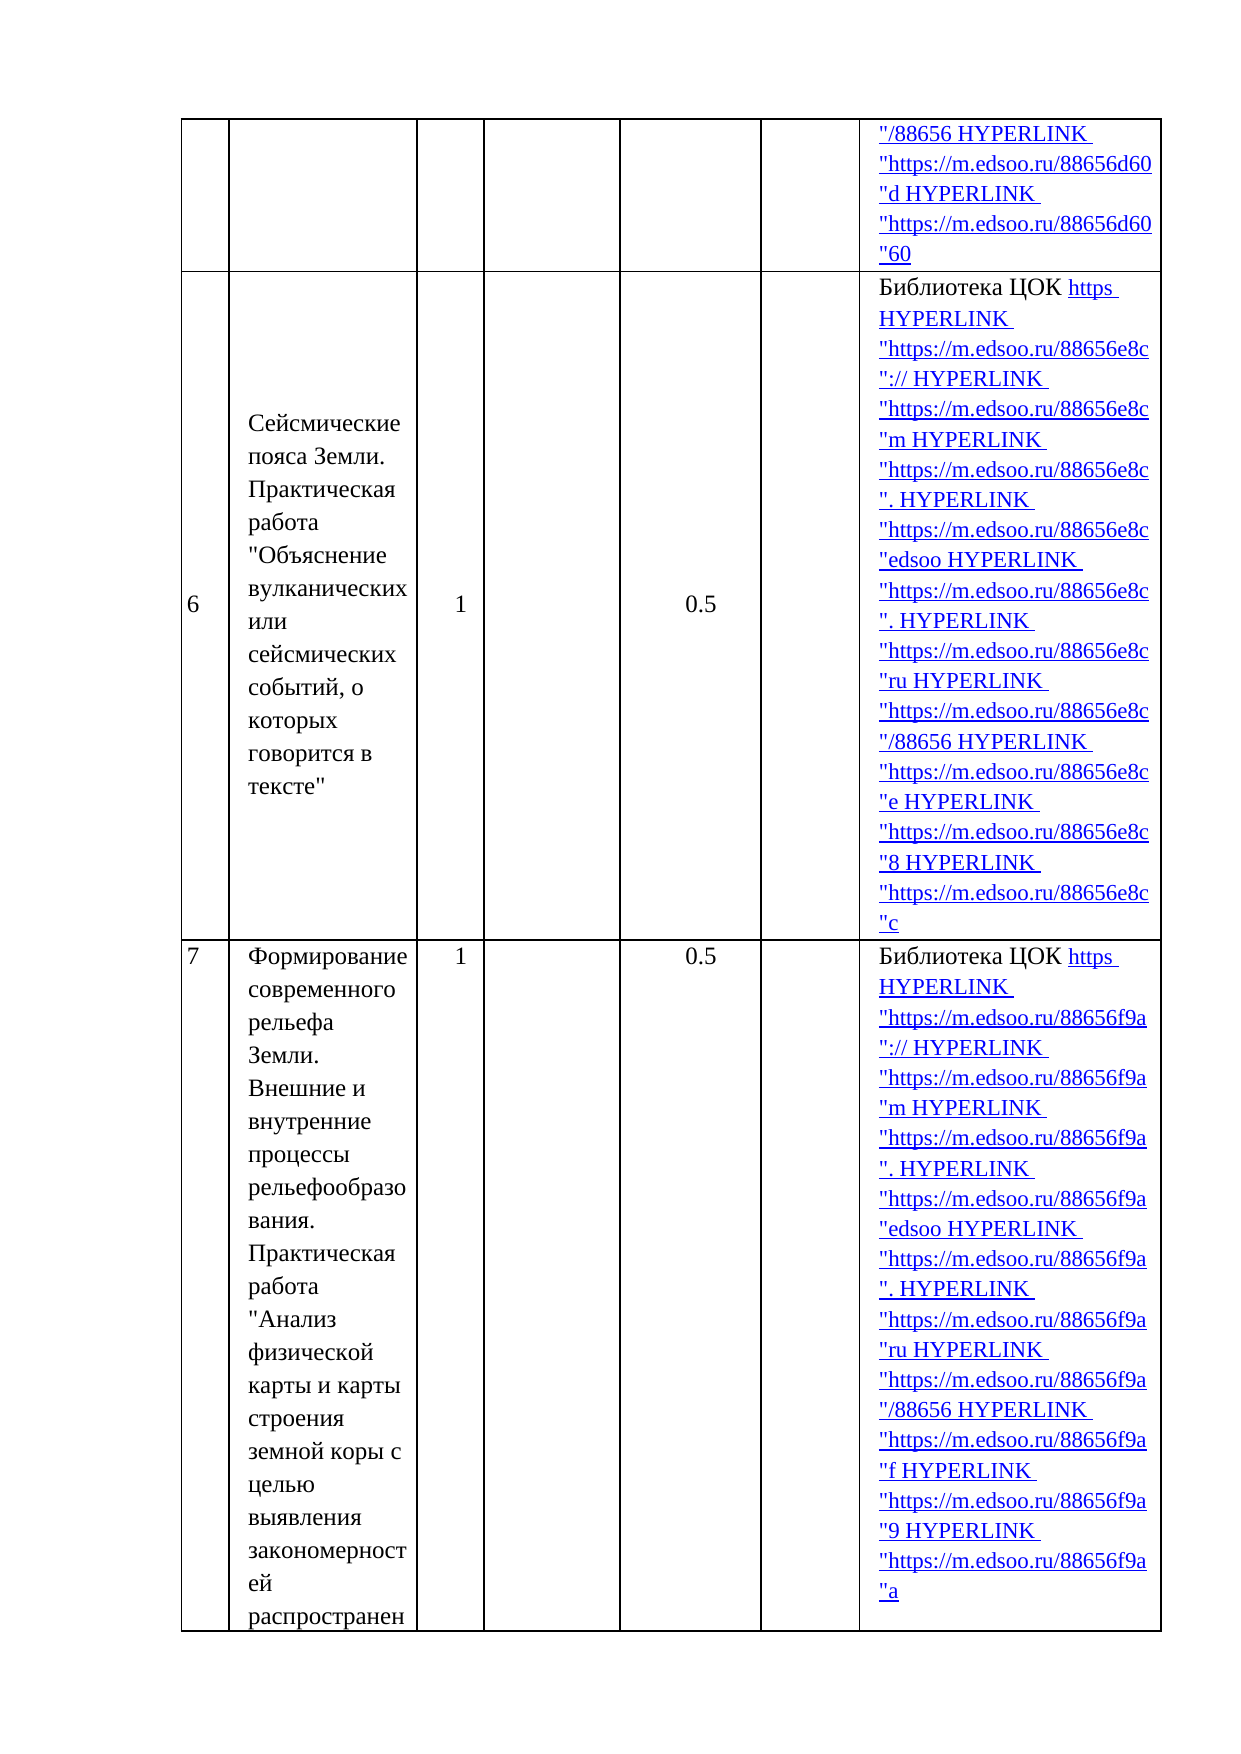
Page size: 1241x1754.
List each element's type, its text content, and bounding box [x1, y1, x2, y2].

table_cell Сейсмические пояса Земли. Практическая работа "Объяснение вулканических или сейсмических событий, о которых говорится в тексте" [230, 272, 416, 939]
table_cell 1 [418, 272, 483, 939]
table_cell 5 [182, 120, 228, 271]
table_cell [485, 272, 619, 939]
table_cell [860, 120, 1160, 271]
table_cell [762, 120, 859, 271]
table_cell 7 [182, 941, 228, 1630]
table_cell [230, 941, 416, 1630]
table_cell [485, 941, 619, 1630]
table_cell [230, 120, 416, 271]
table_cell 0.5 [621, 272, 760, 939]
table_cell 1 [418, 941, 483, 1630]
table_cell [485, 120, 619, 271]
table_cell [860, 941, 1160, 1630]
table_cell [621, 120, 760, 271]
table_cell [762, 941, 859, 1630]
table_cell Библиотека ЦОК https HYPERLINK "https://m.edsoo.ru/88656e8c":// HYPERLINK "https://m.edsoo.ru/88656e8c"m HYPERLINK "https://m.edsoo.ru/88656e8c". HYPERLINK "https://m.edsoo.ru/88656e8c"edsoo HYPERLINK "https://m.edsoo.ru/88656e8c". HYPERLINK "https://m.edsoo.ru/88656e8c"ru HYPERLINK "https://m.edsoo.ru/88656e8c"/88656 HYPERLINK "https://m.edsoo.ru/88656e8c"e HYPERLINK "https://m.edsoo.ru/88656e8c"8 HYPERLINK "https://m.edsoo.ru/88656e8c"c [860, 272, 1160, 939]
table_cell 1 [418, 120, 483, 271]
table_cell [762, 272, 859, 939]
table_cell 0.5 [621, 941, 760, 1630]
table_cell 6 [182, 272, 228, 939]
